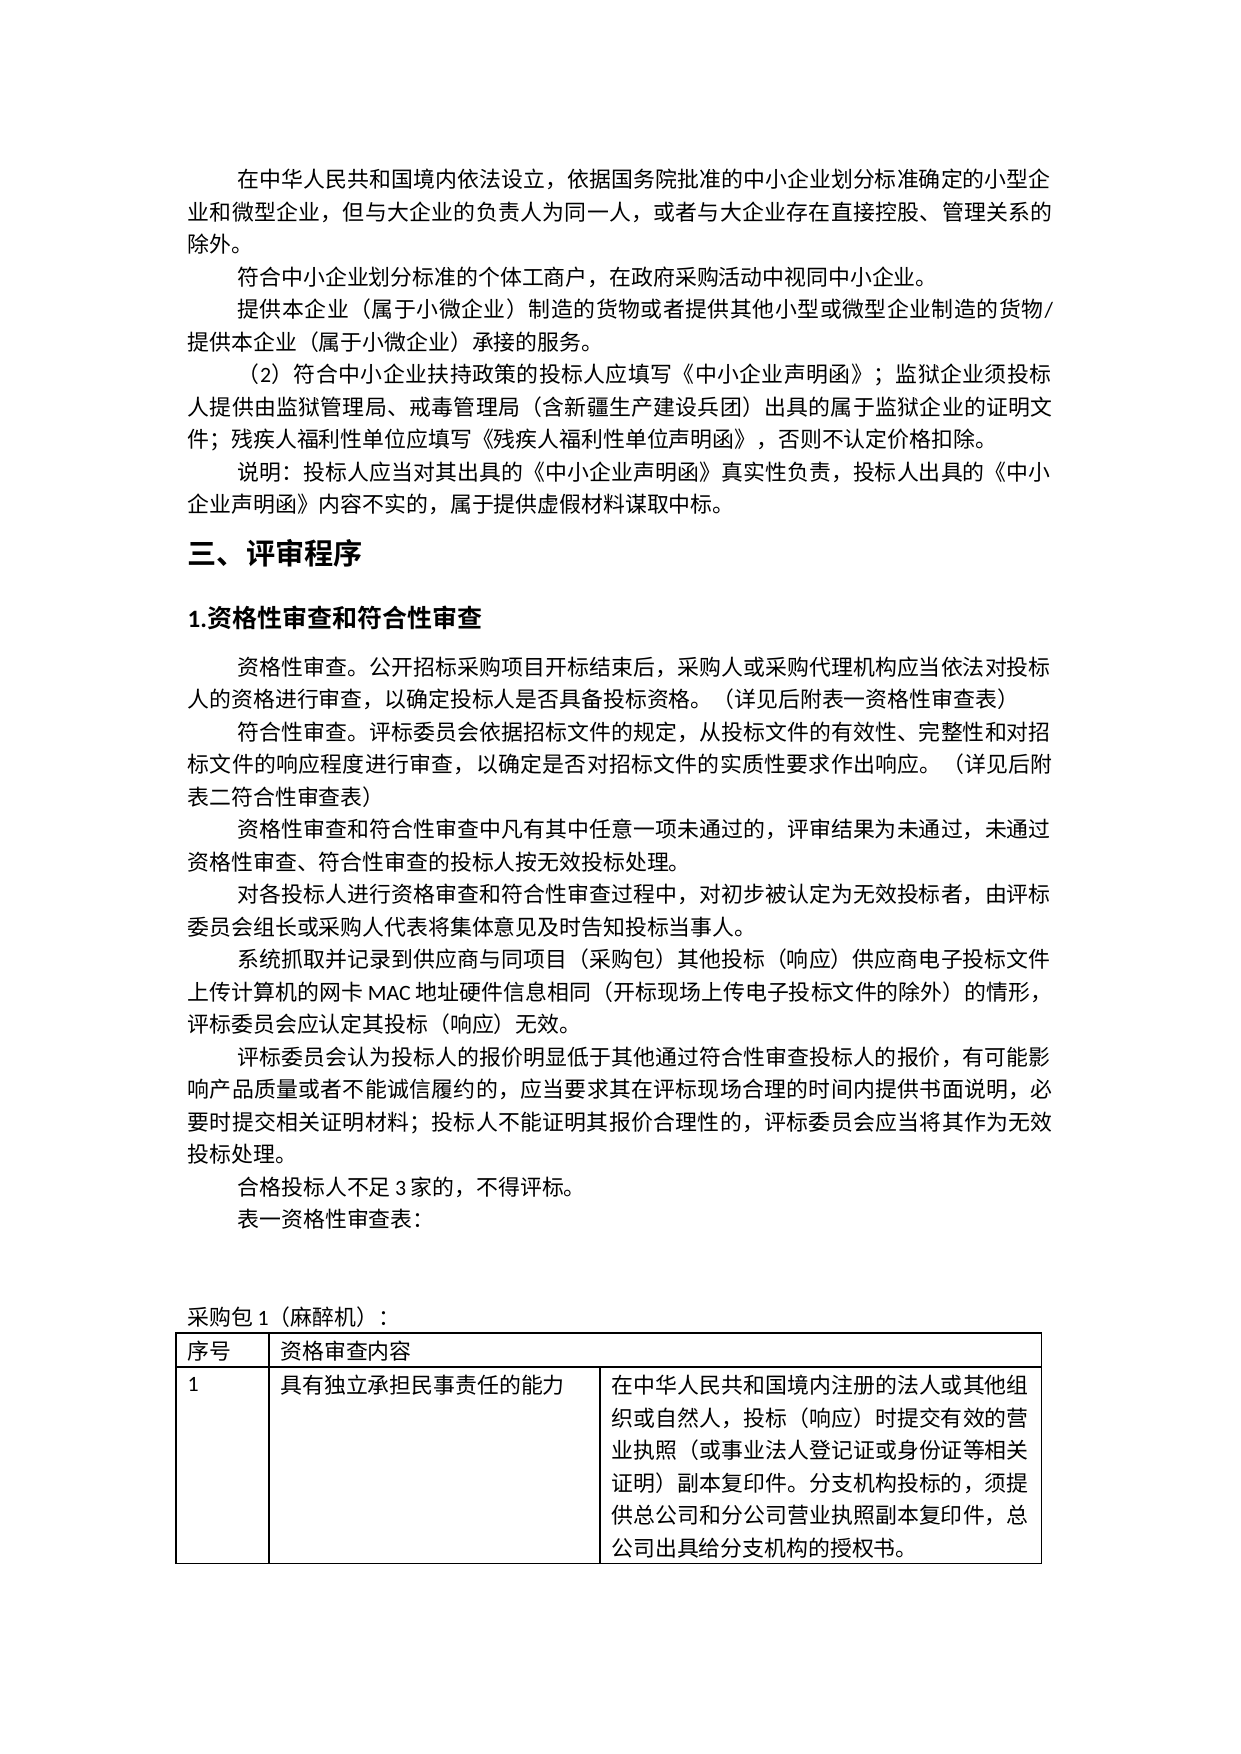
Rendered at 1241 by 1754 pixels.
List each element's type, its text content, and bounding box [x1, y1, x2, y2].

text （2）符合中小企业扶持政策的投标人应填写《中小企业声明函》；监狱企业须投标人提供由监狱管理局、戒毒管理局（含新疆生产建设兵团）出具的属于监狱企业的证明文件；残疾人福利性单位应填写《残疾人福利性单位声明函》，否则不认定价格扣除。 [187, 357, 1053, 454]
table_header 资格审查内容 [270, 1334, 1041, 1366]
text 1.资格性审查和符合性审查 [187, 584, 1053, 649]
text 说明：投标人应当对其出具的《中小企业声明函》真实性负责，投标人出具的《中小企业声明函》内容不实的，属于提供虚假材料谋取中标。 [187, 454, 1053, 519]
text 在中华人民共和国境内依法设立，依据国务院批准的中小企业划分标准确定的小型企业和微型企业，但与大企业的负责人为同一人，或者与大企业存在直接控股、管理关系的除外。 [187, 162, 1053, 259]
table_header 序号 [177, 1334, 268, 1366]
text 符合性审查。评标委员会依据招标文件的规定，从投标文件的有效性、完整性和对招标文件的响应程度进行审查，以确定是否对招标文件的实质性要求作出响应。（详见后附表二符合性审查表） [187, 714, 1053, 812]
table_cell 在中华人民共和国境内注册的法人或其他组织或自然人，投标（响应）时提交有效的营业执照（或事业法人登记证或身份证等相关证明）副本复印件。分支机构投标的，须提供总公司和分公司营业执照副本复印件，总公司出具给分支机构的授权书。 [601, 1368, 1041, 1563]
text 表一资格性审查表： [187, 1202, 1053, 1234]
text 对各投标人进行资格审查和符合性审查过程中，对初步被认定为无效投标者，由评标委员会组长或采购人代表将集体意见及时告知投标当事人。 [187, 877, 1053, 942]
text 采购包1（麻醉机）： [187, 1299, 1053, 1332]
text 评标委员会认为投标人的报价明显低于其他通过符合性审查投标人的报价，有可能影响产品质量或者不能诚信履约的，应当要求其在评标现场合理的时间内提供书面说明，必要时提交相关证明材料；投标人不能证明其报价合理性的，评标委员会应当将其作为无效投标处理。 [187, 1039, 1053, 1169]
text 提供本企业（属于小微企业）制造的货物或者提供其他小型或微型企业制造的货物/提供本企业（属于小微企业）承接的服务。 [187, 292, 1053, 357]
text 符合中小企业划分标准的个体工商户，在政府采购活动中视同中小企业。 [187, 259, 1053, 292]
text 合格投标人不足3家的，不得评标。 [187, 1169, 1053, 1202]
text 资格性审查。公开招标采购项目开标结束后，采购人或采购代理机构应当依法对投标人的资格进行审查，以确定投标人是否具备投标资格。（详见后附表一资格性审查表） [187, 649, 1053, 714]
text 三、评审程序 [187, 519, 1053, 584]
table_cell 具有独立承担民事责任的能力 [270, 1368, 599, 1563]
text 系统抓取并记录到供应商与同项目（采购包）其他投标（响应）供应商电子投标文件上传计算机的网卡MAC地址硬件信息相同（开标现场上传电子投标文件的除外）的情形，评标委员会应认定其投标（响应）无效。 [187, 942, 1053, 1039]
table_cell 1 [177, 1368, 268, 1563]
text 资格性审查和符合性审查中凡有其中任意一项未通过的，评审结果为未通过，未通过资格性审查、符合性审查的投标人按无效投标处理。 [187, 812, 1053, 877]
